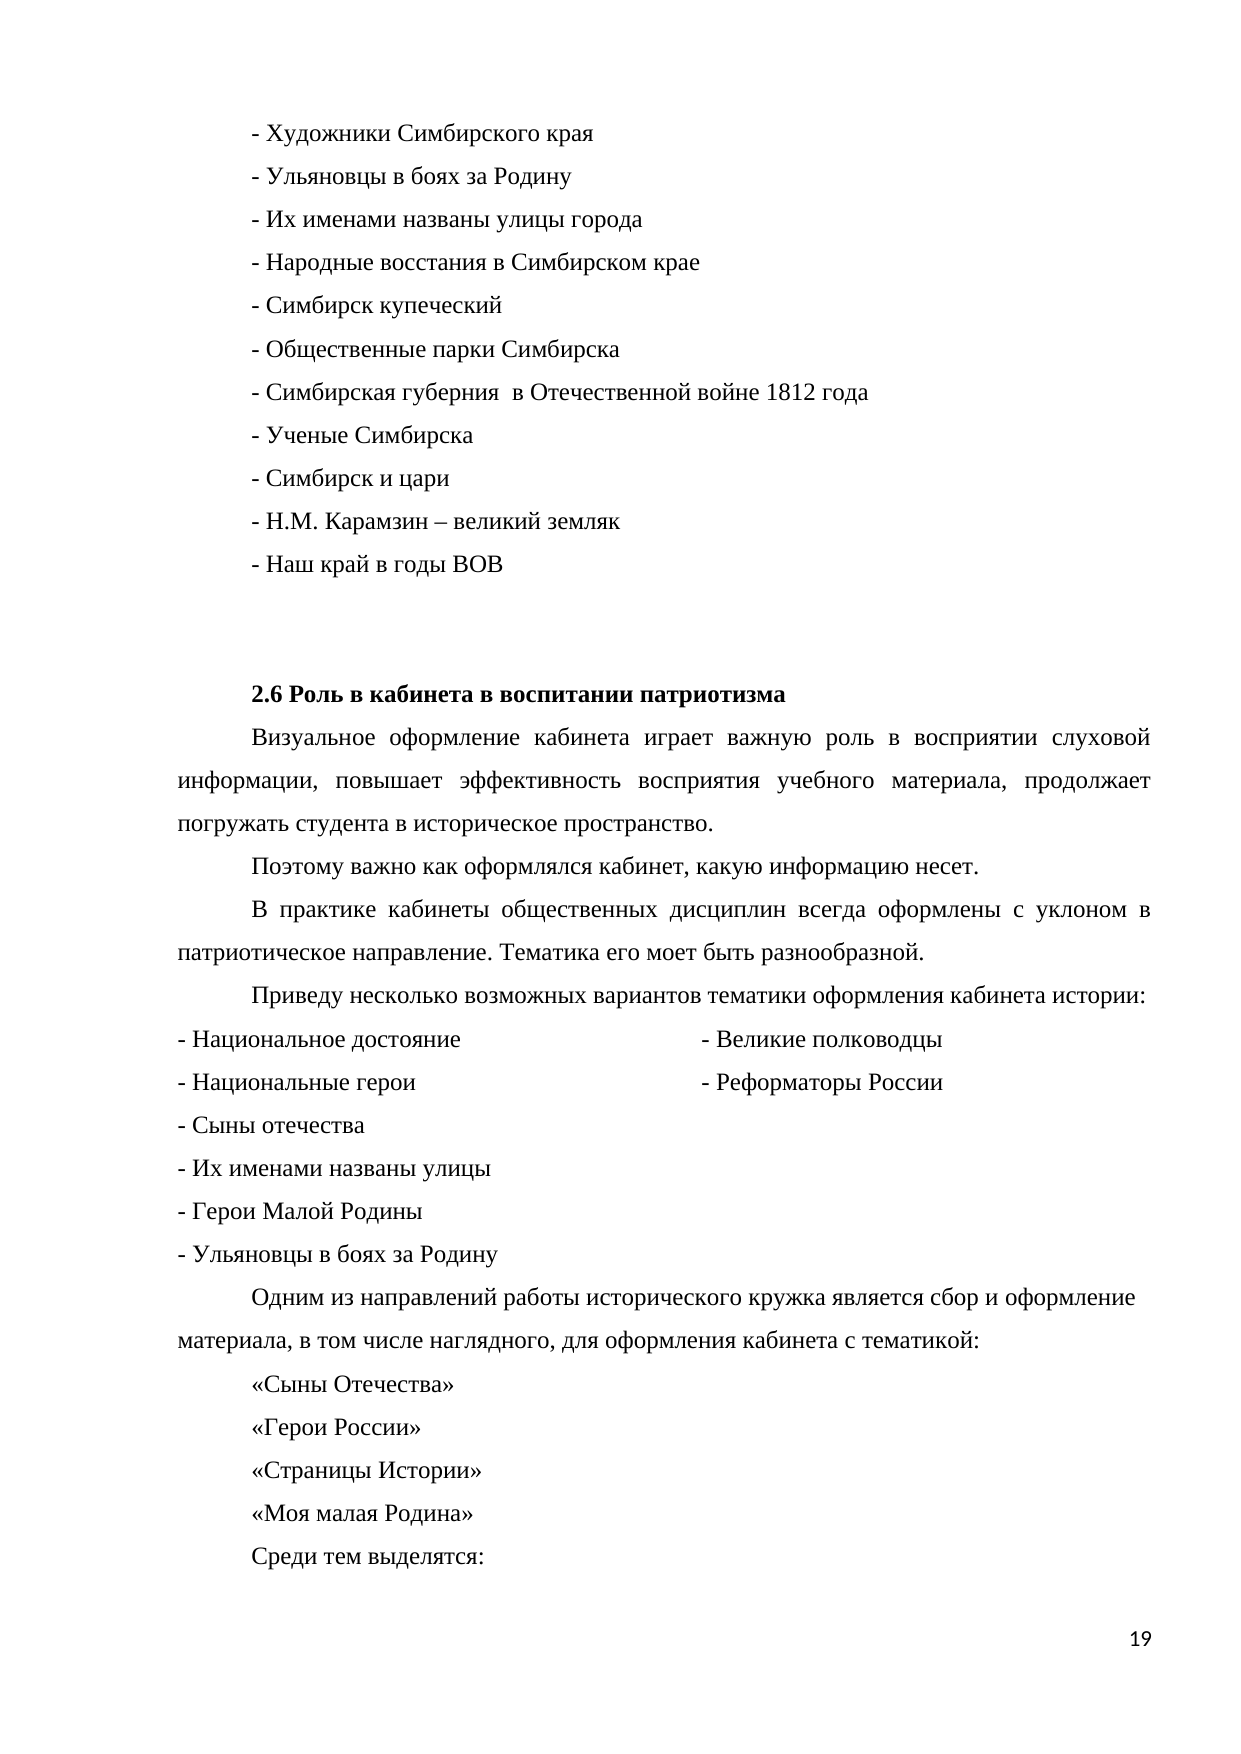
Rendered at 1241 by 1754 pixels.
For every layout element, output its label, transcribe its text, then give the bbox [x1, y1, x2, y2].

text «Герои России» [177, 1412, 1152, 1441]
text «Сыны Отечества» [177, 1369, 1152, 1397]
text - Н.М. Карамзин – великий земляк [177, 506, 1152, 535]
text - Их именами названы улицы - Герои Малой Родины - Ульяновцы в боях за Родину [177, 1153, 627, 1268]
text Поэтому важно как оформлялся кабинет, какую информацию несет. [177, 851, 1152, 880]
text - Художники Симбирского края [177, 118, 1152, 147]
text Визуальное оформление кабинета играет важную роль в восприятии слуховой информации, повышает эффективность восприятия учебного материала, продолжает погружать студента в историческое пространство. [177, 722, 1152, 837]
text - Наш край в годы ВОВ [177, 549, 1152, 578]
text «Страницы Истории» [177, 1455, 1152, 1484]
text - Симбирск и цари [177, 463, 1152, 492]
text - Симбирск купеческий [177, 291, 1152, 319]
text Приведу несколько возможных вариантов тематики оформления кабинета истории: [177, 981, 1152, 1009]
text 2.6 Роль в кабинета в воспитании патриотизма [177, 679, 1152, 707]
text - Национальное достояние - Национальные герои - Сыны отечества - Великие полководцы - Реформаторы России [701, 1024, 1152, 1096]
text - Их именами названы улицы города [177, 204, 1152, 233]
text В практике кабинеты общественных дисциплин всегда оформлены с уклоном в патриотическое направление. Тематика его моет быть разнообразной. [177, 894, 1152, 966]
text Одним из направлений работы исторического кружка является сбор и оформление материала, в том числе наглядного, для оформления кабинета с тематикой: [177, 1282, 1152, 1354]
text - Общественные парки Симбирска [177, 334, 1152, 362]
text - Народные восстания в Симбирском крае [177, 247, 1152, 276]
text - Ученые Симбирска [177, 420, 1152, 449]
text - Симбирская губерния в Отечественной войне 1812 года [177, 377, 1152, 406]
text - Ульяновцы в боях за Родину [177, 161, 1152, 190]
text «Моя малая Родина» [177, 1498, 1152, 1527]
text - Национальное достояние - Национальные герои - Сыны отечества - Великие полководцы - Реформаторы России [177, 1024, 627, 1139]
text Среди тем выделятся: [177, 1541, 1152, 1570]
